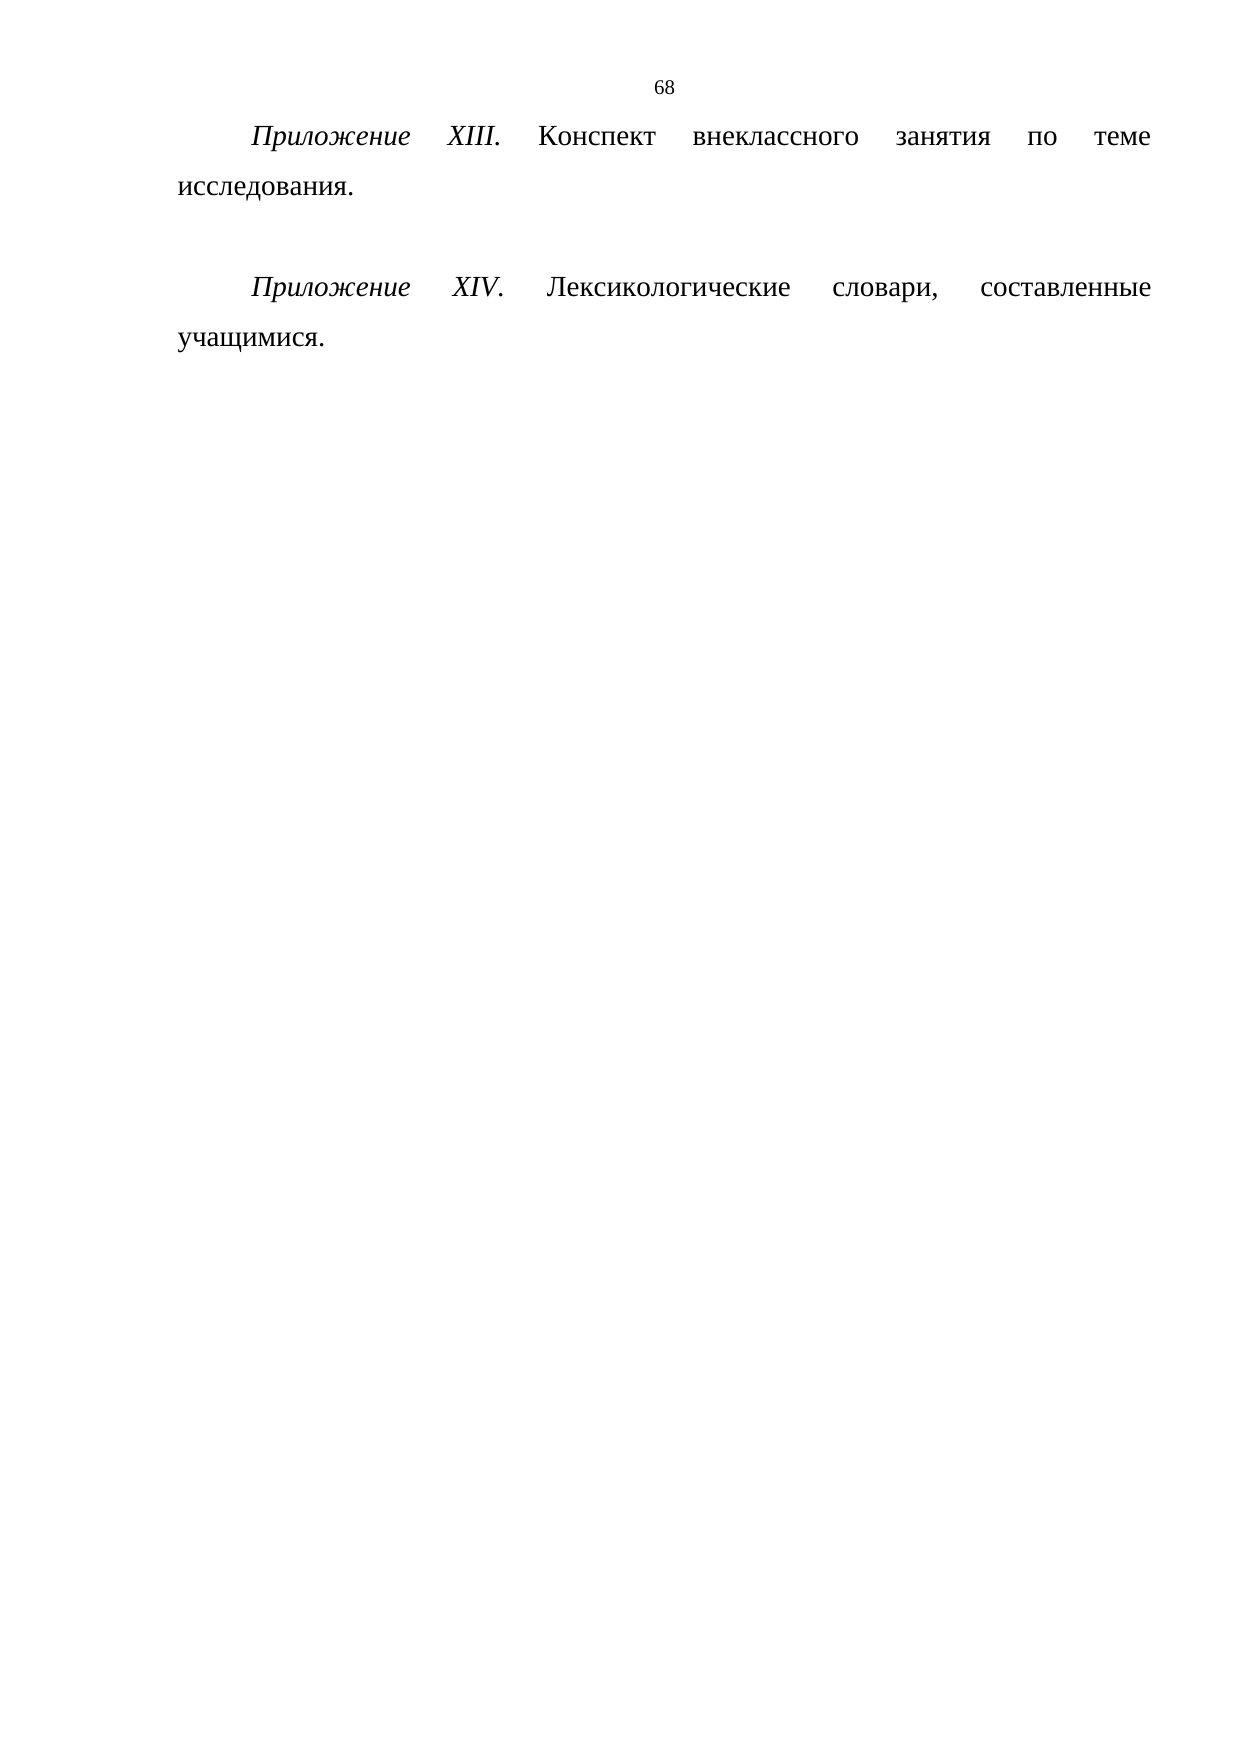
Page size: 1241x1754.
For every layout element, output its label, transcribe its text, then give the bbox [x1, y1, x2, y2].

text Приложение XIV. Лексикологические словари, составленные учащимися. [177, 269, 1151, 353]
text Приложение XIII. Конспект внеклассного занятия по теме исследования. [177, 118, 1151, 202]
